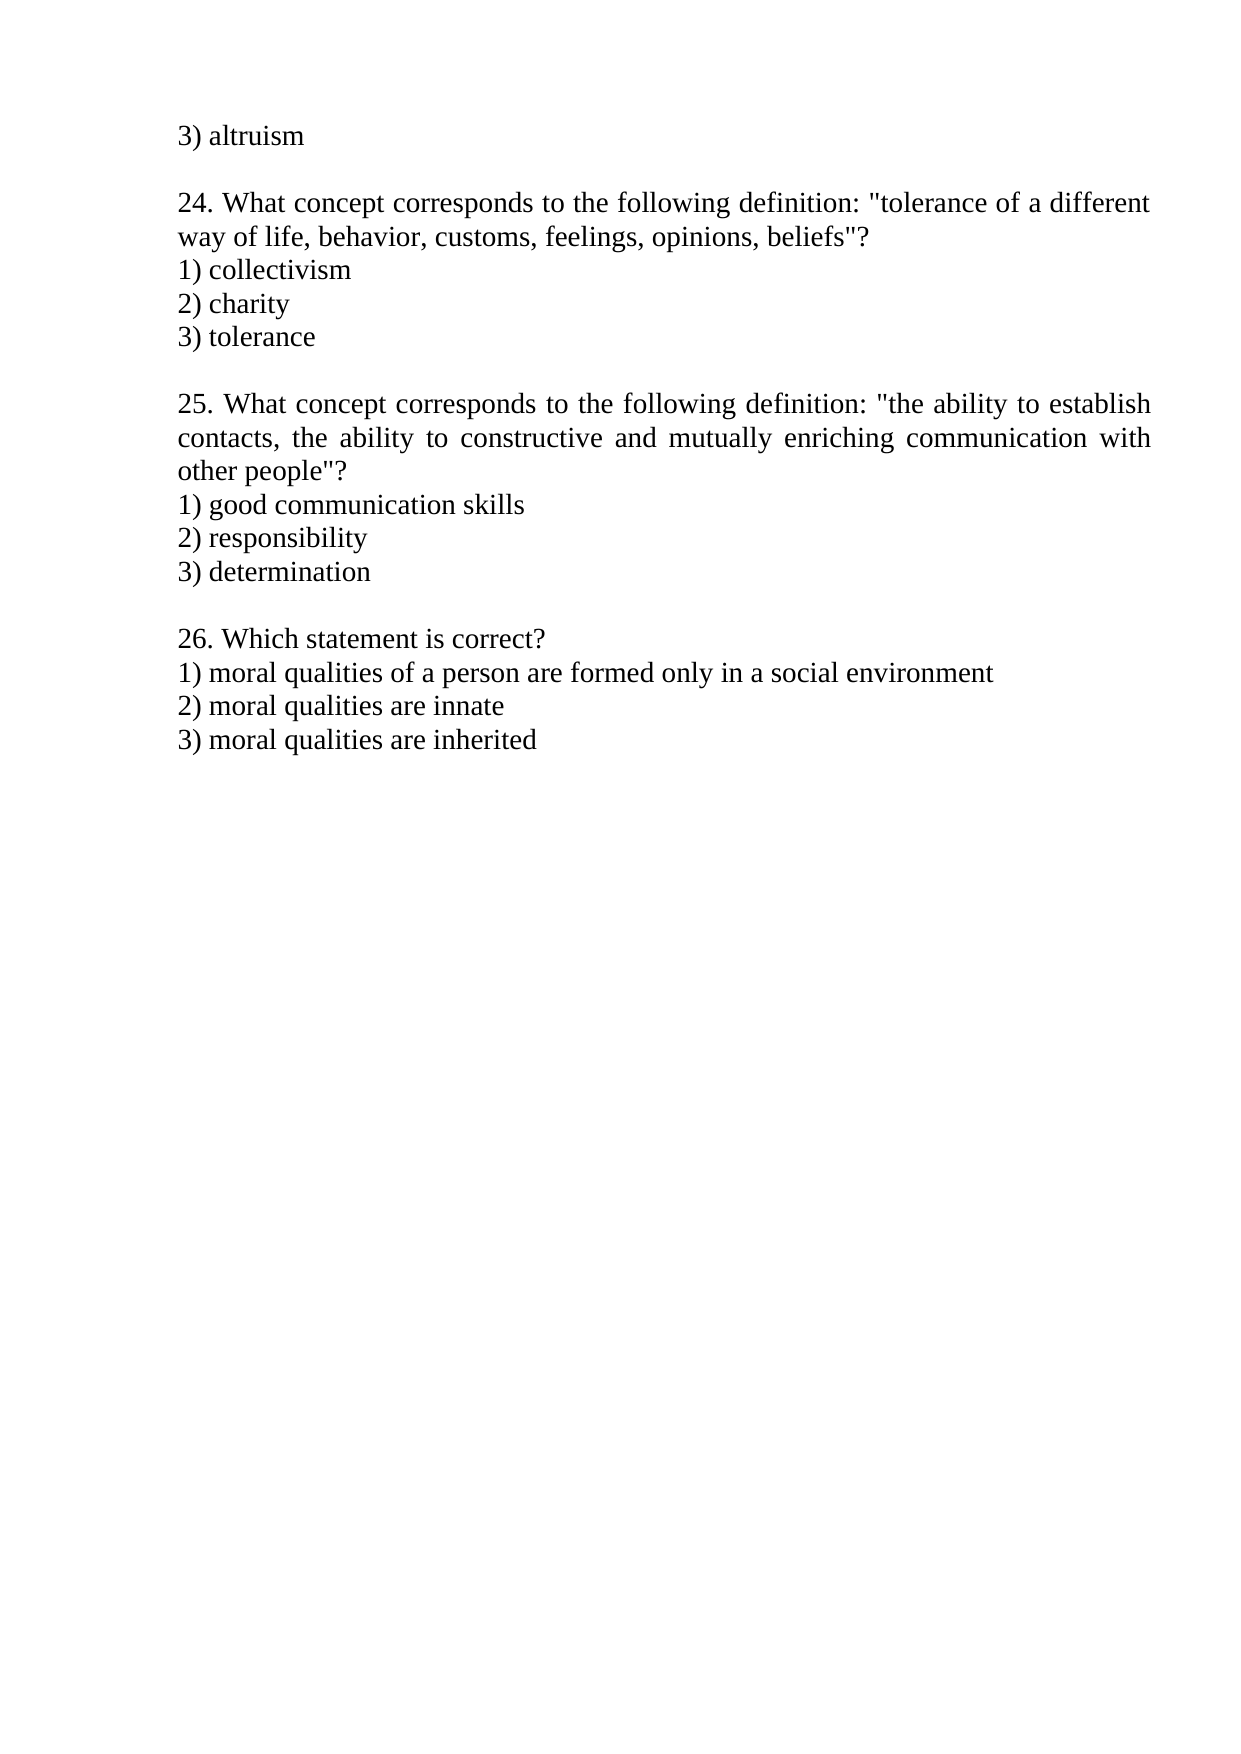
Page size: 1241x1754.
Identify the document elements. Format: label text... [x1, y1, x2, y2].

text 3) altruism [177, 118, 1152, 152]
text 24. What concept corresponds to the following definition: "tolerance of a different way of life, behavior, customs, feelings, opinions, beliefs"? [177, 185, 1152, 252]
text 1) moral qualities of a person are formed only in a social environment [177, 655, 1152, 688]
text 3) tolerance [177, 319, 1152, 353]
text 3) determination [177, 554, 1152, 588]
text 2) moral qualities are innate [177, 688, 1152, 722]
text 1) good communication skills [177, 487, 1152, 521]
text 1) collectivism [177, 252, 1152, 286]
text 26. Which statement is correct? [177, 621, 1152, 655]
text 25. What concept corresponds to the following definition: "the ability to establish contacts, the ability to constructive and mutually enriching communication with other people"? [177, 386, 1152, 487]
text 3) moral qualities are inherited [177, 722, 1152, 755]
text 2) responsibility [177, 521, 1152, 554]
text 2) charity [177, 286, 1152, 319]
